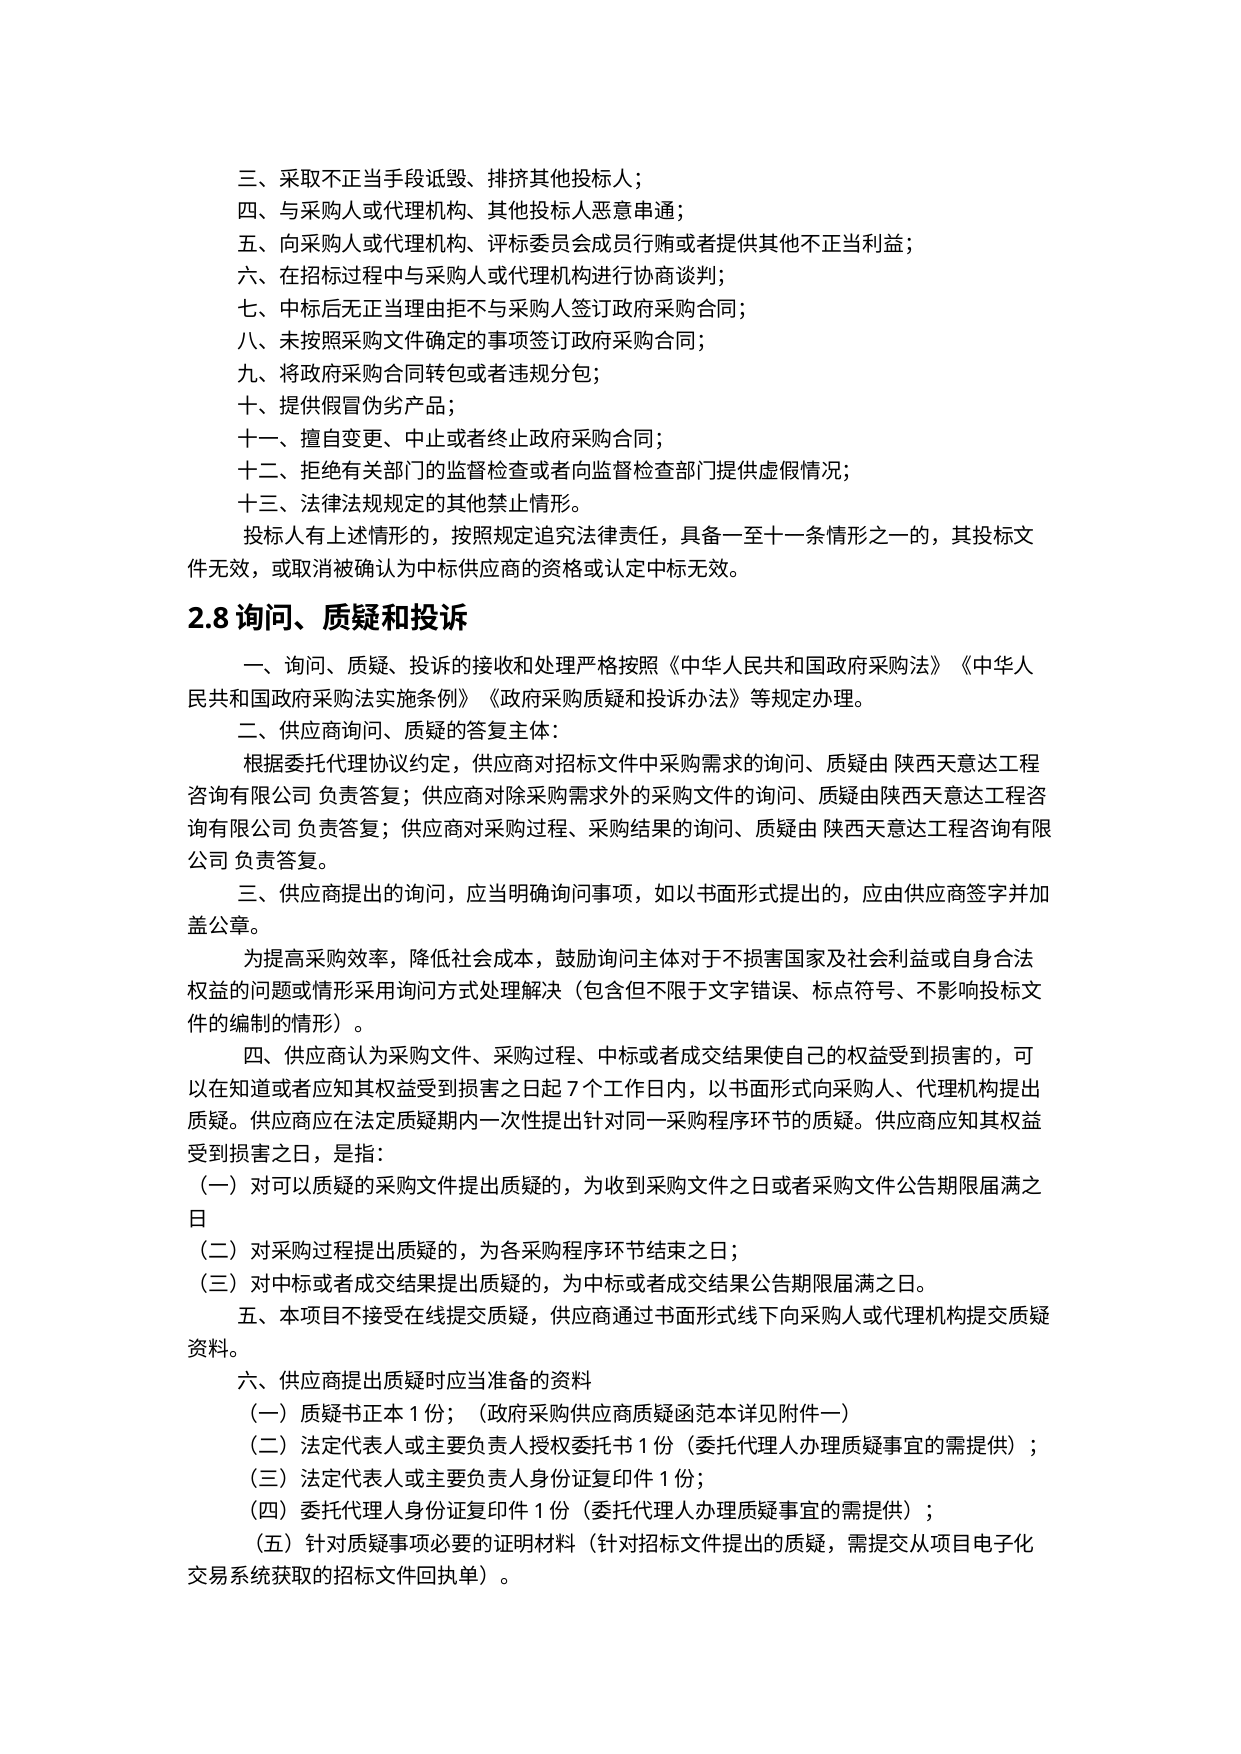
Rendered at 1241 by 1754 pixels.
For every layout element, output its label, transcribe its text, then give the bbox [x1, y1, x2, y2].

text （三）法定代表人或主要负责人身份证复印件1份； [187, 1462, 1053, 1494]
text 根据委托代理协议约定，供应商对招标文件中采购需求的询问、质疑由 陕西天意达工程咨询有限公司 负责答复；供应商对除采购需求外的采购文件的询问、质疑由陕西天意达工程咨询有限公司 负责答复；供应商对采购过程、采购结果的询问、质疑由 陕西天意达工程咨询有限公司 负责答复。 [187, 747, 1053, 877]
text （一）对可以质疑的采购文件提出质疑的，为收到采购文件之日或者采购文件公告期限届满之日 [187, 1169, 1053, 1234]
text 四、与采购人或代理机构、其他投标人恶意串通； [187, 194, 1053, 227]
text 四、供应商认为采购文件、采购过程、中标或者成交结果使自己的权益受到损害的，可以在知道或者应知其权益受到损害之日起7个工作日内，以书面形式向采购人、代理机构提出质疑。供应商应在法定质疑期内一次性提出针对同一采购程序环节的质疑。供应商应知其权益受到损害之日，是指： [187, 1039, 1053, 1169]
text 三、采取不正当手段诋毁、排挤其他投标人； [187, 162, 1053, 194]
text 二、供应商询问、质疑的答复主体： [187, 714, 1053, 747]
text 一、询问、质疑、投诉的接收和处理严格按照《中华人民共和国政府采购法》《中华人民共和国政府采购法实施条例》《政府采购质疑和投诉办法》等规定办理。 [187, 649, 1053, 714]
text 十、提供假冒伪劣产品； [187, 389, 1053, 422]
text 六、供应商提出质疑时应当准备的资料 [187, 1364, 1053, 1397]
text 五、向采购人或代理机构、评标委员会成员行贿或者提供其他不正当利益； [187, 227, 1053, 259]
text 六、在招标过程中与采购人或代理机构进行协商谈判； [187, 259, 1053, 292]
text （四）委托代理人身份证复印件1份（委托代理人办理质疑事宜的需提供）； [187, 1494, 1053, 1527]
text 五、本项目不接受在线提交质疑，供应商通过书面形式线下向采购人或代理机构提交质疑资料。 [187, 1299, 1053, 1364]
text （二）法定代表人或主要负责人授权委托书1份（委托代理人办理质疑事宜的需提供）； [187, 1429, 1053, 1462]
text （一）质疑书正本1份；（政府采购供应商质疑函范本详见附件一） [187, 1397, 1053, 1429]
text 十三、法律法规规定的其他禁止情形。 [187, 487, 1053, 519]
text 九、将政府采购合同转包或者违规分包； [187, 357, 1053, 389]
text 七、中标后无正当理由拒不与采购人签订政府采购合同； [187, 292, 1053, 324]
text （二）对采购过程提出质疑的，为各采购程序环节结束之日； [187, 1234, 1053, 1267]
text （三）对中标或者成交结果提出质疑的，为中标或者成交结果公告期限届满之日。 [187, 1267, 1053, 1299]
text 八、未按照采购文件确定的事项签订政府采购合同； [187, 324, 1053, 357]
text 三、供应商提出的询问，应当明确询问事项，如以书面形式提出的，应由供应商签字并加盖公章。 [187, 877, 1053, 942]
text 十一、擅自变更、中止或者终止政府采购合同； [187, 422, 1053, 454]
text 十二、拒绝有关部门的监督检查或者向监督检查部门提供虚假情况； [187, 454, 1053, 487]
text 2.8询问、质疑和投诉 [187, 584, 1053, 649]
text 投标人有上述情形的，按照规定追究法律责任，具备一至十一条情形之一的，其投标文件无效，或取消被确认为中标供应商的资格或认定中标无效。 [187, 519, 1053, 584]
text （五）针对质疑事项必要的证明材料（针对招标文件提出的质疑，需提交从项目电子化交易系统获取的招标文件回执单）。 [187, 1527, 1053, 1592]
text 为提高采购效率，降低社会成本，鼓励询问主体对于不损害国家及社会利益或自身合法权益的问题或情形采用询问方式处理解决（包含但不限于文字错误、标点符号、不影响投标文件的编制的情形）。 [187, 942, 1053, 1039]
